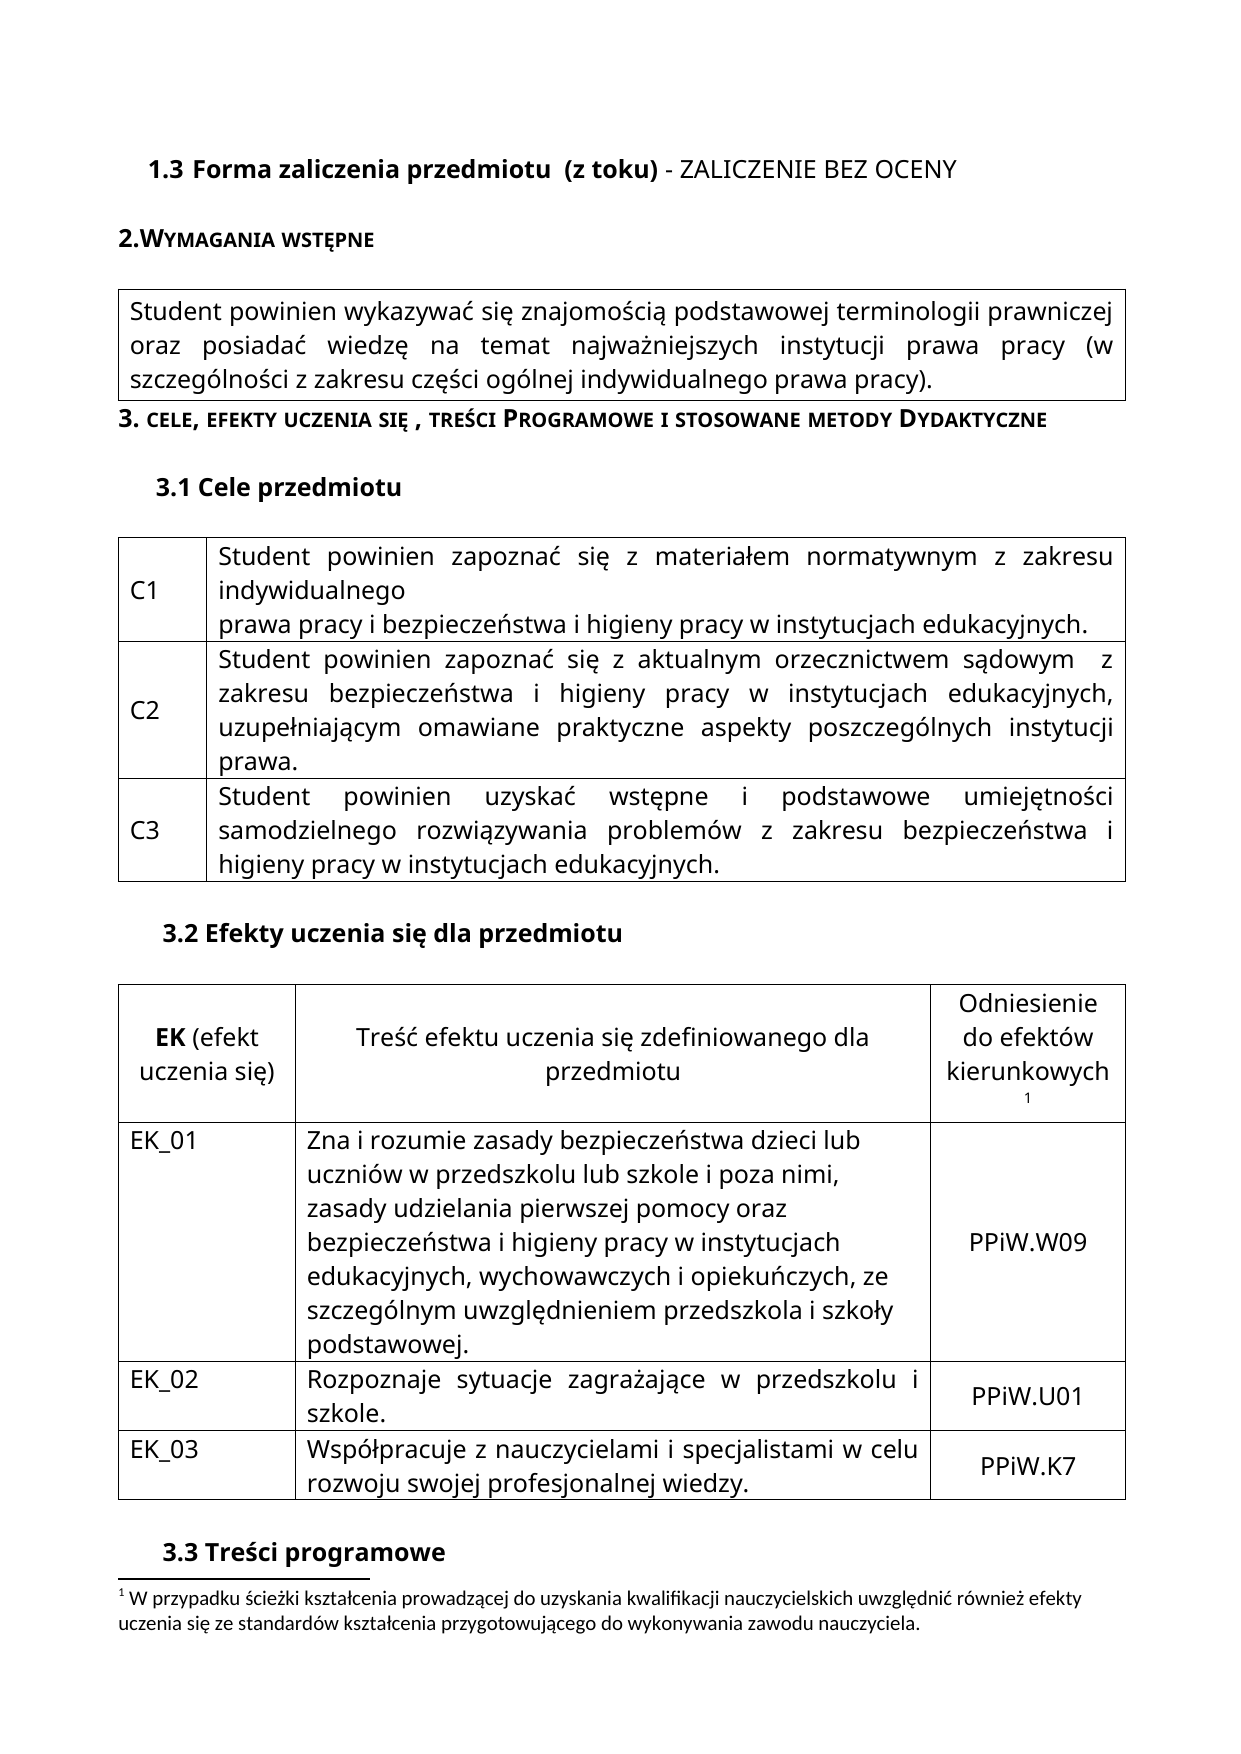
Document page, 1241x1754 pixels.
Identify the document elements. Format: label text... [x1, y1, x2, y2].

text 2.Wymagania wstępne [118, 220, 1122, 254]
table_header C1 [119, 538, 206, 641]
table_header Treść efektu uczenia się zdefiniowanego dla przedmiotu [296, 985, 930, 1122]
table_header Student powinien zapoznać się z materiałem normatywnym z zakresu indywidualnego prawa pracy i bezpieczeństwa i higieny pracy w instytucjach edukacyjnych. [207, 538, 1125, 641]
table_cell Student powinien uzyskać wstępne i podstawowe umiejętności samodzielnego rozwiązywania problemów z zakresu bezpieczeństwa i higieny pracy w instytucjach edukacyjnych. [207, 779, 1125, 881]
table_cell C2 [119, 642, 206, 778]
table_cell PPiW.U01 [931, 1362, 1125, 1430]
table_cell EK_02 [119, 1362, 295, 1430]
text 3.2 Efekty uczenia się dla przedmiotu [162, 916, 1122, 950]
text 3. cele, efekty uczenia się , treści Programowe i stosowane metody Dydaktyczne [118, 401, 1122, 435]
text 3.1 Cele przedmiotu [156, 469, 1122, 503]
table_header EK (efekt uczenia się) [119, 985, 295, 1122]
table_cell EK_01 [119, 1123, 295, 1361]
table_cell Zna i rozumie zasady bezpieczeństwa dzieci lub uczniów w przedszkolu lub szkole i poza nimi, zasady udzielania pierwszej pomocy oraz bezpieczeństwa i higieny pracy w instytucjach edukacyjnych, wychowawczych i opiekuńczych, ze szczególnym uwzględnieniem przedszkola i szkoły podstawowej. [296, 1123, 930, 1361]
table_header Odniesienie do efektów kierunkowych [931, 985, 1125, 1122]
table_cell EK_03 [119, 1431, 295, 1499]
table_header Student powinien wykazywać się znajomością podstawowej terminologii prawniczej oraz posiadać wiedzę na temat najważniejszych instytucji prawa pracy (w szczególności z zakresu części ogólnej indywidualnego prawa pracy). [119, 290, 1125, 400]
table_cell PPiW.W09 [931, 1123, 1125, 1361]
table_cell C3 [119, 779, 206, 881]
table_cell Rozpoznaje sytuacje zagrażające w przedszkolu i szkole. [296, 1362, 930, 1430]
table_cell Student powinien zapoznać się z aktualnym orzecznictwem sądowym z zakresu bezpieczeństwa i higieny pracy w instytucjach edukacyjnych, uzupełniającym omawiane praktyczne aspekty poszczególnych instytucji prawa. [207, 642, 1125, 778]
table_cell PPiW.K7 [931, 1431, 1125, 1499]
text 3.3 Treści programowe [162, 1534, 1122, 1568]
table_cell Współpracuje z nauczycielami i specjalistami w celu rozwoju swojej profesjonalnej wiedzy. [296, 1431, 930, 1499]
text 1.3 Forma zaliczenia przedmiotu (z toku) - ZALICZENIE BEZ OCENY [148, 152, 1122, 186]
